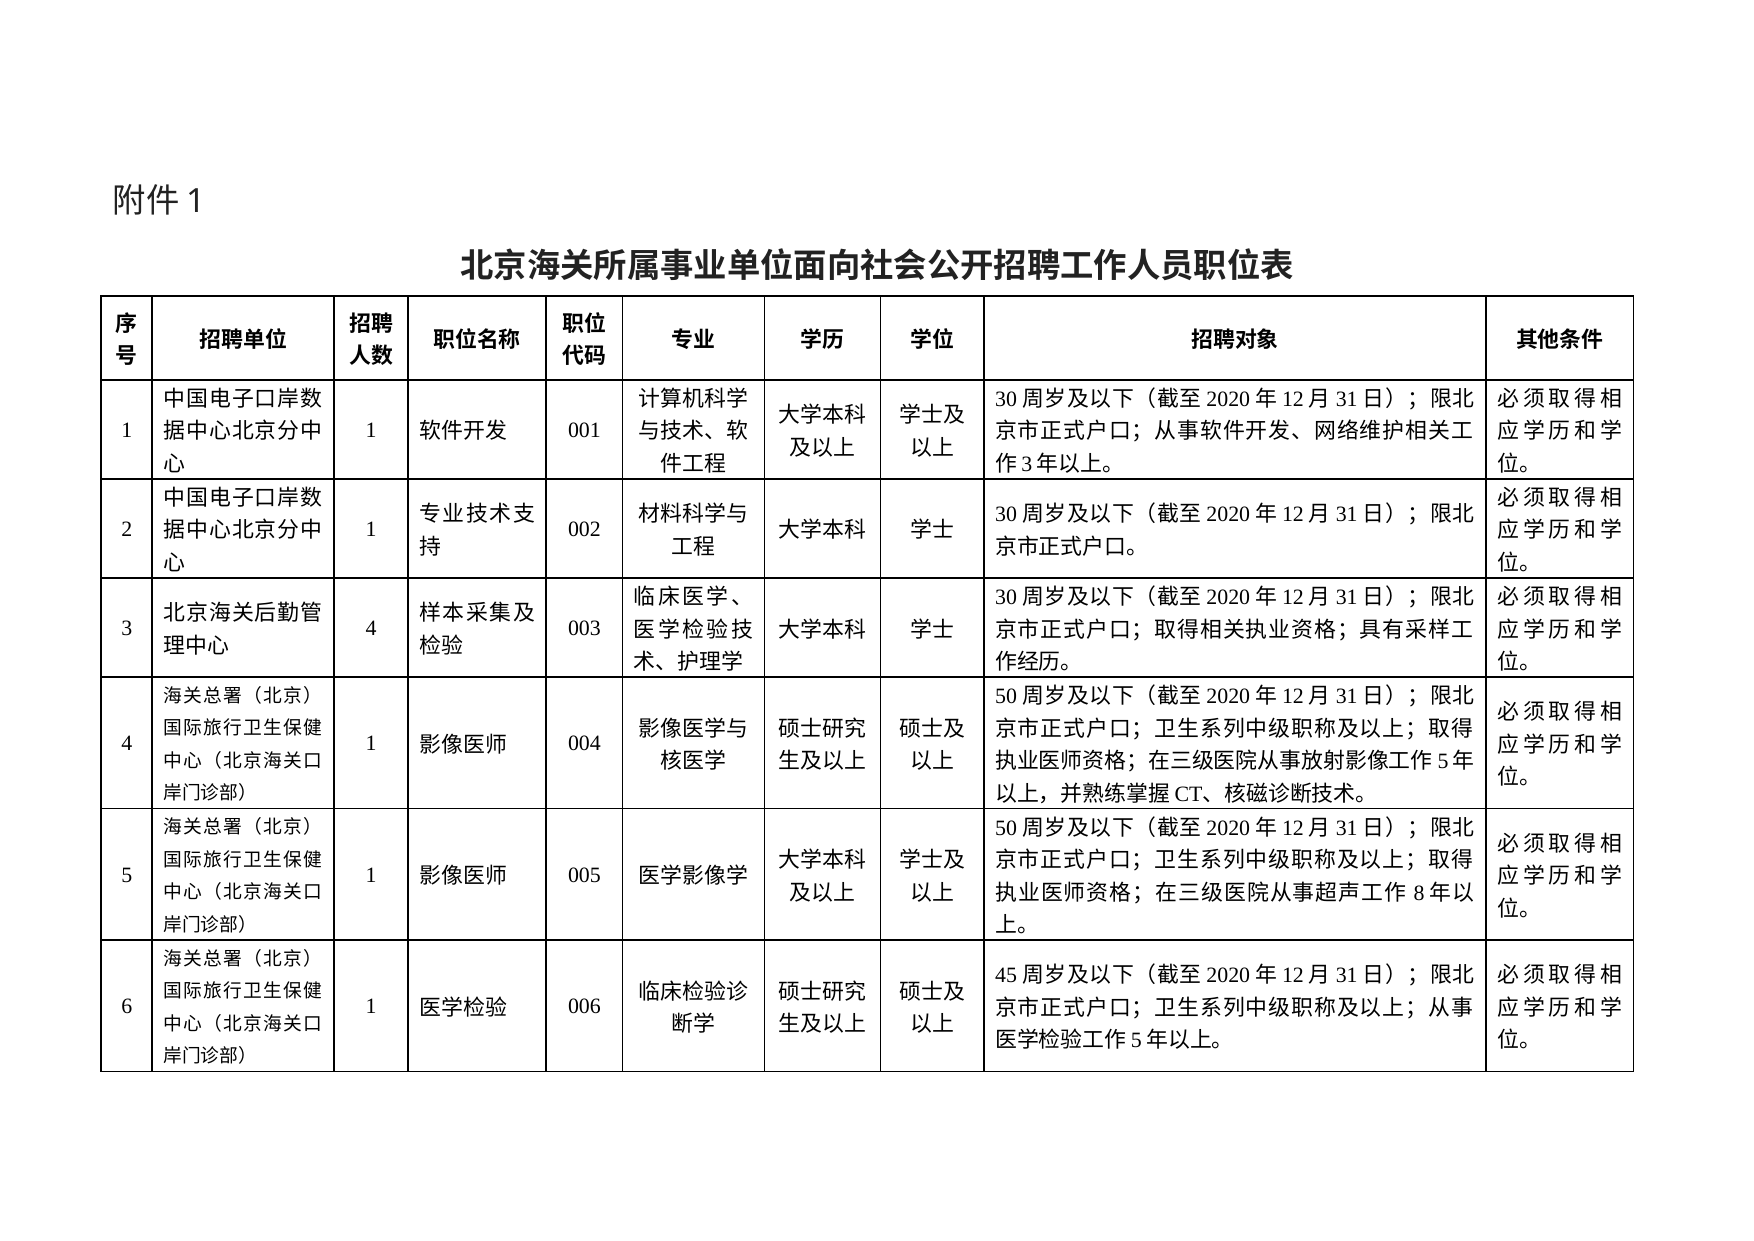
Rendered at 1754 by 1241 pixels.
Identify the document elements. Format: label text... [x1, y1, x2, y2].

table_cell 硕士及以上 [881, 941, 983, 1071]
table_cell 学士 [881, 480, 983, 577]
table_cell 001 [547, 381, 622, 478]
table_cell 1 [102, 381, 151, 478]
text 附件1 [112, 165, 1641, 230]
table_cell 北京海关后勤管理中心 [153, 579, 333, 676]
table_cell 必须取得相应学历和学位。 [1487, 678, 1633, 808]
table_cell 临床检验诊断学 [623, 941, 764, 1071]
table_cell 50周岁及以下（截至2020年12月31日）；限北京市正式户口；卫生系列中级职称及以上；取得执业医师资格；在三级医院从事超声工作8年以上。 [985, 809, 1485, 939]
table_cell 临床医学、医学检验技术、护理学 [623, 579, 764, 676]
table_cell 45周岁及以下（截至2020年12月31日）；限北京市正式户口；卫生系列中级职称及以上；从事医学检验工作5年以上。 [985, 941, 1485, 1071]
table_cell 必须取得相应学历和学位。 [1487, 480, 1633, 577]
text 北京海关所属事业单位面向社会公开招聘工作人员职位表 [112, 230, 1641, 295]
table_cell 学士 [881, 579, 983, 676]
table_cell 30周岁及以下（截至2020年12月31日）；限北京市正式户口。 [985, 480, 1485, 577]
table_cell 硕士及以上 [881, 678, 983, 808]
table_cell 4 [335, 579, 407, 676]
table_cell 学士及以上 [881, 809, 983, 939]
table_cell 医学检验 [409, 941, 545, 1071]
table_cell 大学本科及以上 [765, 809, 880, 939]
table_header 职位名称 [409, 297, 545, 379]
table_cell 大学本科 [765, 480, 880, 577]
table_cell 1 [335, 809, 407, 939]
table_cell 003 [547, 579, 622, 676]
table_cell 004 [547, 678, 622, 808]
table_cell 海关总署（北京）国际旅行卫生保健中心（北京海关口岸门诊部） [153, 809, 333, 939]
table_cell 1 [335, 381, 407, 478]
table_cell 影像医师 [409, 678, 545, 808]
table_cell 海关总署（北京）国际旅行卫生保健中心（北京海关口岸门诊部） [153, 678, 333, 808]
table_header 其他条件 [1487, 297, 1633, 379]
table_cell 大学本科 [765, 579, 880, 676]
table_cell 1 [335, 941, 407, 1071]
table_cell 计算机科学与技术、软件工程 [623, 381, 764, 478]
table_cell 样本采集及检验 [409, 579, 545, 676]
table_header 招聘人数 [335, 297, 407, 379]
table_cell 影像医学与核医学 [623, 678, 764, 808]
table_cell 50周岁及以下（截至2020年12月31日）；限北京市正式户口；卫生系列中级职称及以上；取得执业医师资格；在三级医院从事放射影像工作5年以上，并熟练掌握CT、核磁诊断技术。 [985, 678, 1485, 808]
table_cell 3 [102, 579, 151, 676]
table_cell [153, 941, 333, 1071]
table_cell 学士及以上 [881, 381, 983, 478]
table_cell 2 [102, 480, 151, 577]
table_cell 必须取得相应学历和学位。 [1487, 381, 1633, 478]
table_cell 医学影像学 [623, 809, 764, 939]
table_header 学位 [881, 297, 983, 379]
table_cell 30周岁及以下（截至2020年12月31日）；限北京市正式户口；从事软件开发、网络维护相关工作3年以上。 [985, 381, 1485, 478]
table_cell 6 [102, 941, 151, 1071]
table_cell 必须取得相应学历和学位。 [1487, 579, 1633, 676]
table_cell 专业技术支持 [409, 480, 545, 577]
table_cell 006 [547, 941, 622, 1071]
table_cell 4 [102, 678, 151, 808]
table_cell 材料科学与工程 [623, 480, 764, 577]
table_cell 5 [102, 809, 151, 939]
table_cell 中国电子口岸数据中心北京分中心 [153, 480, 333, 577]
table_cell 1 [335, 678, 407, 808]
table_cell 硕士研究生及以上 [765, 678, 880, 808]
table_header 招聘单位 [153, 297, 333, 379]
table_cell 1 [335, 480, 407, 577]
table_cell 中国电子口岸数据中心北京分中心 [153, 381, 333, 478]
table_header 序号 [102, 297, 151, 379]
table_header 职位代码 [547, 297, 622, 379]
table_cell 大学本科及以上 [765, 381, 880, 478]
table_cell 软件开发 [409, 381, 545, 478]
table_cell 硕士研究生及以上 [765, 941, 880, 1071]
table_cell 必须取得相应学历和学位。 [1487, 941, 1633, 1071]
table_cell 必须取得相应学历和学位。 [1487, 809, 1633, 939]
table_header 专业 [623, 297, 764, 379]
table_header 学历 [765, 297, 880, 379]
table_cell 30周岁及以下（截至2020年12月31日）；限北京市正式户口；取得相关执业资格；具有采样工作经历。 [985, 579, 1485, 676]
table_cell 影像医师 [409, 809, 545, 939]
table_header 招聘对象 [985, 297, 1485, 379]
table_cell 005 [547, 809, 622, 939]
table_cell 002 [547, 480, 622, 577]
